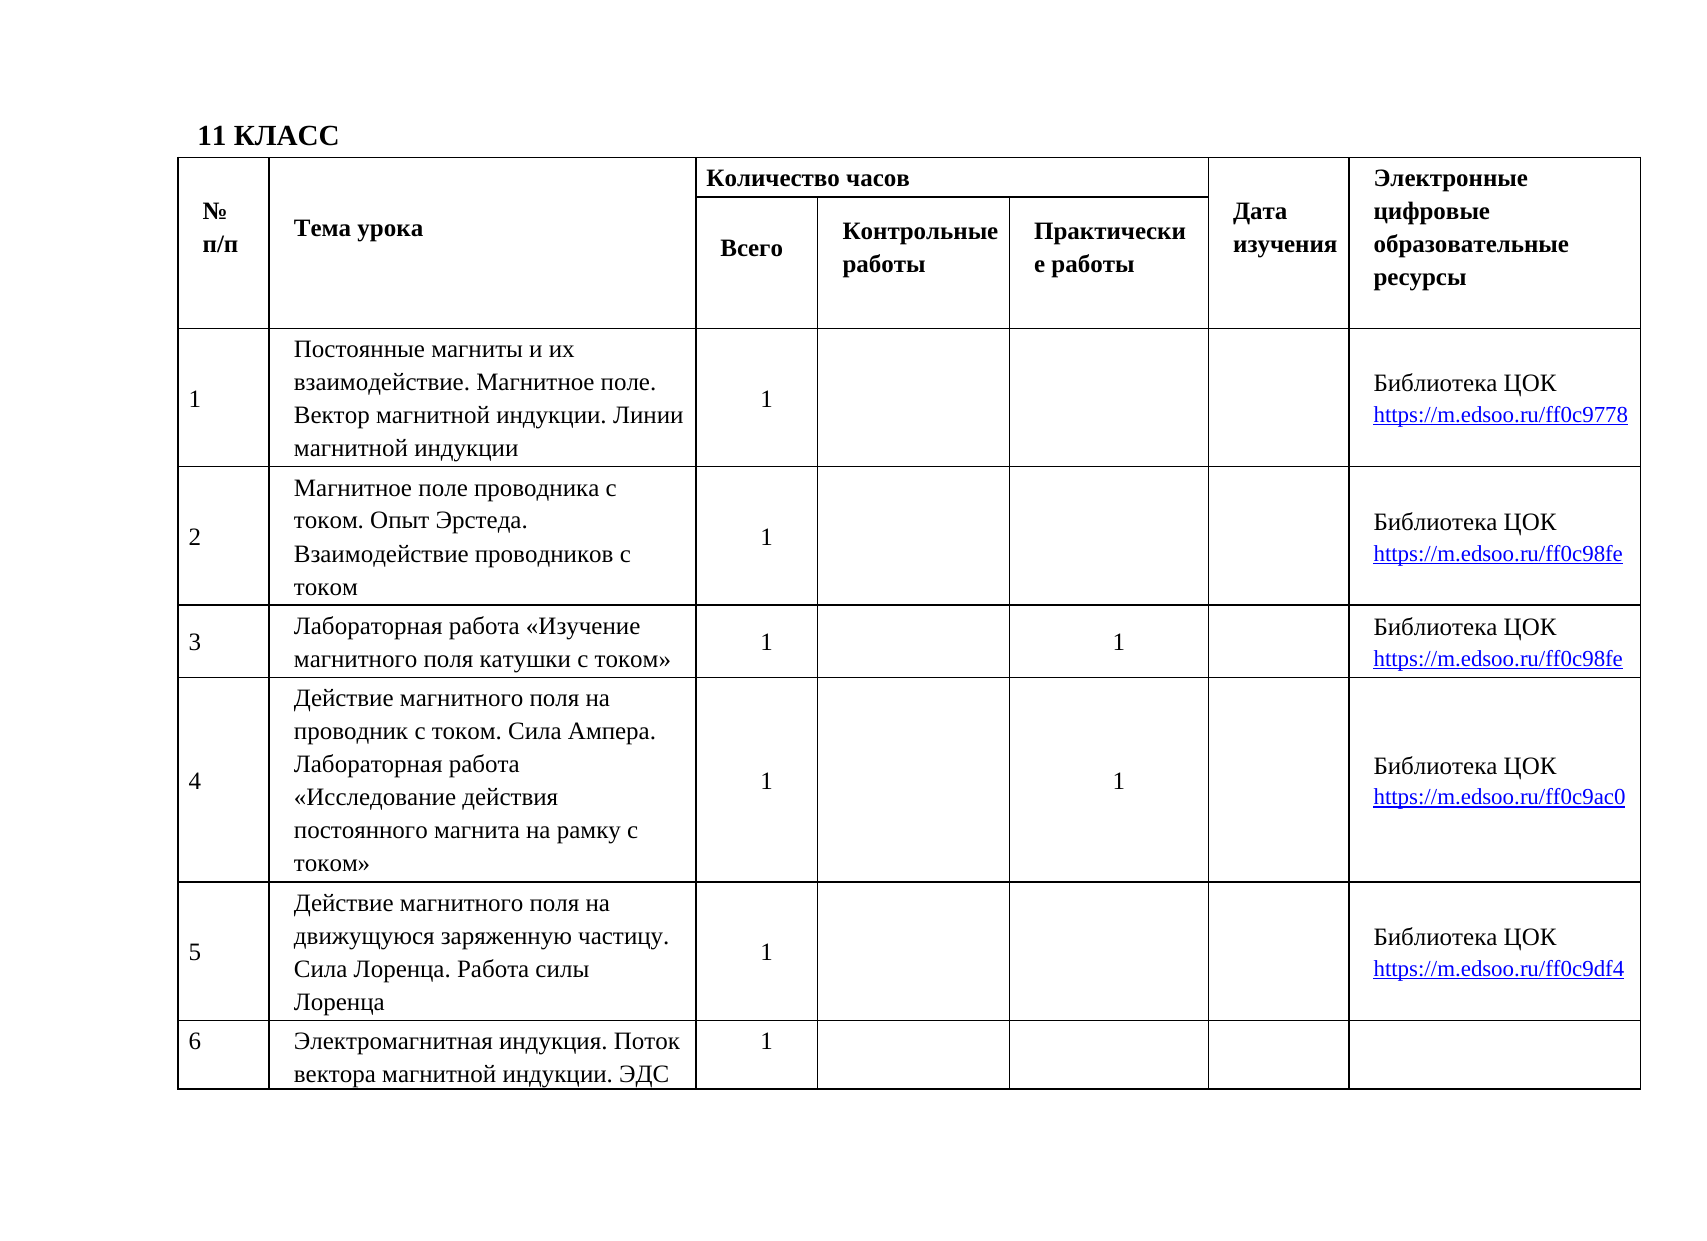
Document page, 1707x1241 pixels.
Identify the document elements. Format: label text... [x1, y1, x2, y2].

table_cell [818, 606, 1009, 677]
text 11 КЛАСС [190, 118, 1618, 152]
table_cell Библиотека ЦОК https://m.edsoo.ru/ff0c98fe [1350, 606, 1640, 677]
table_cell 1 [697, 467, 817, 604]
table_cell 1 [1010, 678, 1208, 881]
table_cell 3 [179, 606, 268, 677]
table_cell [1209, 1021, 1348, 1088]
table_header № п/п [179, 158, 268, 327]
table_cell Действие магнитного поля на движущуюся заряженную частицу. Сила Лоренца. Работа силы Лоренца [270, 883, 695, 1019]
table_cell [818, 883, 1009, 1019]
table_cell 5 [179, 883, 268, 1019]
table_cell 1 [1010, 606, 1208, 677]
table_cell 1 [697, 883, 817, 1019]
table_cell [1010, 467, 1208, 604]
table_cell Библиотека ЦОК https://m.edsoo.ru/ff0c9778 [1350, 329, 1640, 466]
table_header Дата изучения [1209, 158, 1348, 327]
table_cell [1209, 678, 1348, 881]
table_cell [1209, 606, 1348, 677]
table_cell Библиотека ЦОК https://m.edsoo.ru/ff0c98fe [1350, 467, 1640, 604]
table_cell [818, 467, 1009, 604]
table_cell Библиотека ЦОК https://m.edsoo.ru/ff0c9ac0 [1350, 678, 1640, 881]
table_cell 1 [179, 329, 268, 466]
table_cell [1209, 467, 1348, 604]
table_cell Библиотека ЦОК https://m.edsoo.ru/ff0c9df4 [1350, 883, 1640, 1019]
table_cell 1 [697, 1021, 817, 1088]
table_cell Магнитное поле проводника с током. Опыт Эрстеда. Взаимодействие проводников с током [270, 467, 695, 604]
table_cell Контрольные работы [818, 198, 1009, 327]
table_cell Практические работы [1010, 198, 1208, 327]
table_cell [270, 1021, 695, 1088]
table_cell Всего [697, 198, 817, 327]
table_cell 4 [179, 678, 268, 881]
table_cell [1209, 329, 1348, 466]
table_cell [1209, 883, 1348, 1019]
table_cell Постоянные магниты и их взаимодействие. Магнитное поле. Вектор магнитной индукции. Линии магнитной индукции [270, 329, 695, 466]
table_cell [818, 678, 1009, 881]
table_cell [818, 329, 1009, 466]
table_cell 1 [697, 329, 817, 466]
table_header Электронные цифровые образовательные ресурсы [1350, 158, 1640, 327]
table_cell [818, 1021, 1009, 1088]
table_cell Лабораторная работа «Изучение магнитного поля катушки с током» [270, 606, 695, 677]
table_cell [1010, 1021, 1208, 1088]
table_cell [1350, 1021, 1640, 1088]
table_header Тема урока [270, 158, 695, 327]
table_cell [1010, 883, 1208, 1019]
table_cell 1 [697, 678, 817, 881]
table_cell 6 [179, 1021, 268, 1088]
table_cell Действие магнитного поля на проводник с током. Сила Ампера. Лабораторная работа «Исследование действия постоянного магнита на рамку с током» [270, 678, 695, 881]
table_cell [1010, 329, 1208, 466]
table_cell 1 [697, 606, 817, 677]
table_header Количество часов [697, 158, 1208, 196]
table_cell 2 [179, 467, 268, 604]
